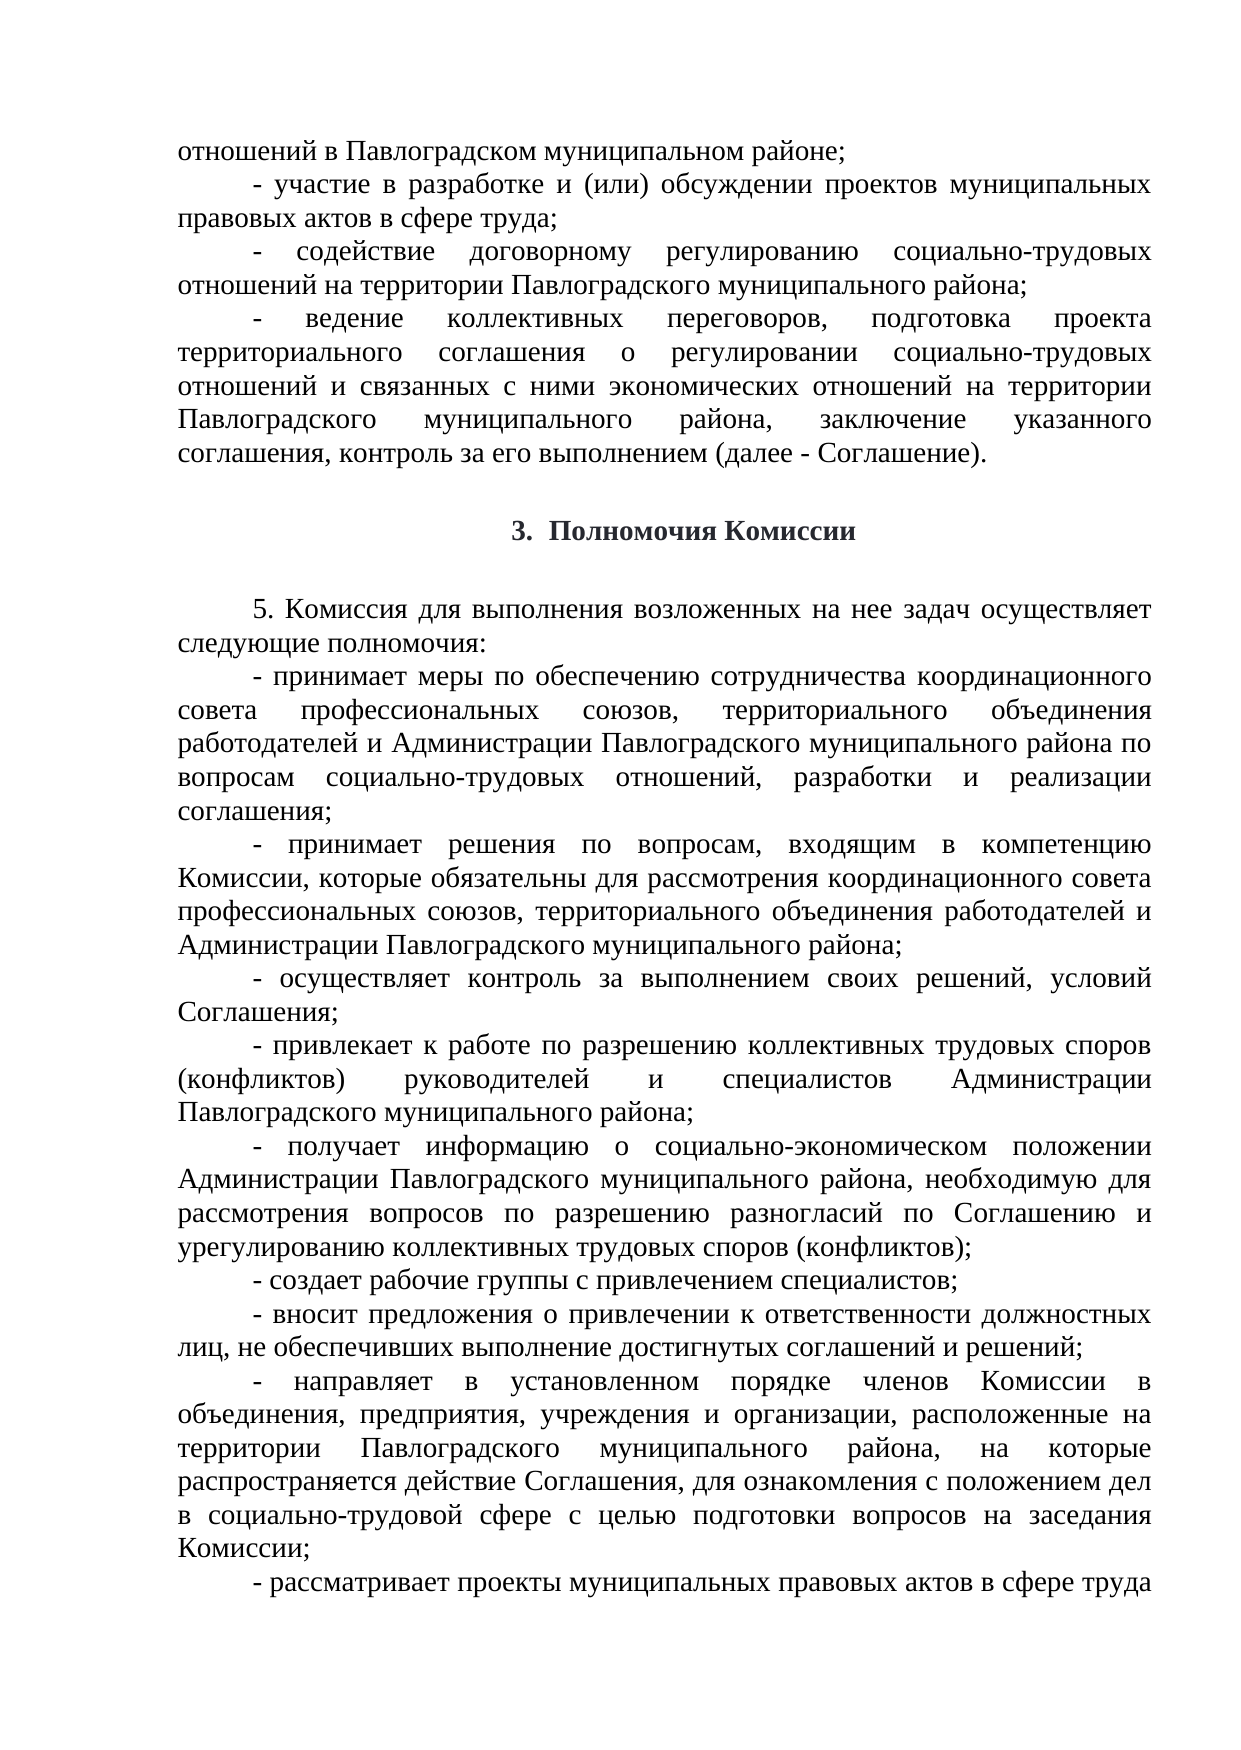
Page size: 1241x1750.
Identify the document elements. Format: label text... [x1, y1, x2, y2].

text - участие в разработке и (или) обсуждении проектов муниципальных правовых актов в сфере труда; [177, 166, 1152, 233]
text 5. Комиссия для выполнения возложенных на нее задач осуществляет следующие полномочия: [177, 591, 1152, 658]
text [177, 1564, 1152, 1598]
text - принимает меры по обеспечению сотрудничества координационного совета профессиональных союзов, территориального объединения работодателей и Администрации Павлоградского муниципального района по вопросам социально-трудовых отношений, разработки и реализации соглашения; [177, 658, 1152, 826]
text - привлекает к работе по разрешению коллективных трудовых споров (конфликтов) руководителей и специалистов Администрации Павлоградского муниципального района; [177, 1027, 1152, 1128]
subtitle Полномочия Комиссии [215, 513, 1152, 547]
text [177, 133, 1152, 166]
text - создает рабочие группы с привлечением специалистов; [177, 1262, 1152, 1296]
text - вносит предложения о привлечении к ответственности должностных лиц, не обеспечивших выполнение достигнутых соглашений и решений; [177, 1296, 1152, 1363]
text - содействие договорному регулированию социально-трудовых отношений на территории Павлоградского муниципального района; [177, 233, 1152, 301]
text - осуществляет контроль за выполнением своих решений, условий Соглашения; [177, 960, 1152, 1027]
text - получает информацию о социально-экономическом положении Администрации Павлоградского муниципального района, необходимую для рассмотрения вопросов по разрешению разногласий по Соглашению и урегулированию коллективных трудовых споров (конфликтов); [177, 1128, 1152, 1262]
text - ведение коллективных переговоров, подготовка проекта территориального соглашения о регулировании социально-трудовых отношений и связанных с ними экономических отношений на территории Павлоградского муниципального района, заключение указанного соглашения, контроль за его выполнением (далее - Соглашение). [177, 301, 1152, 468]
text - принимает решения по вопросам, входящим в компетенцию Комиссии, которые обязательны для рассмотрения координационного совета профессиональных союзов, территориального объединения работодателей и Администрации Павлоградского муниципального района; [177, 826, 1152, 960]
text - направляет в установленном порядке членов Комиссии в объединения, предприятия, учреждения и организации, расположенные на территории Павлоградского муниципального района, на которые распространяется действие Соглашения, для ознакомления с положением дел в социально-трудовой сфере с целью подготовки вопросов на заседания Комиссии; [177, 1363, 1152, 1564]
